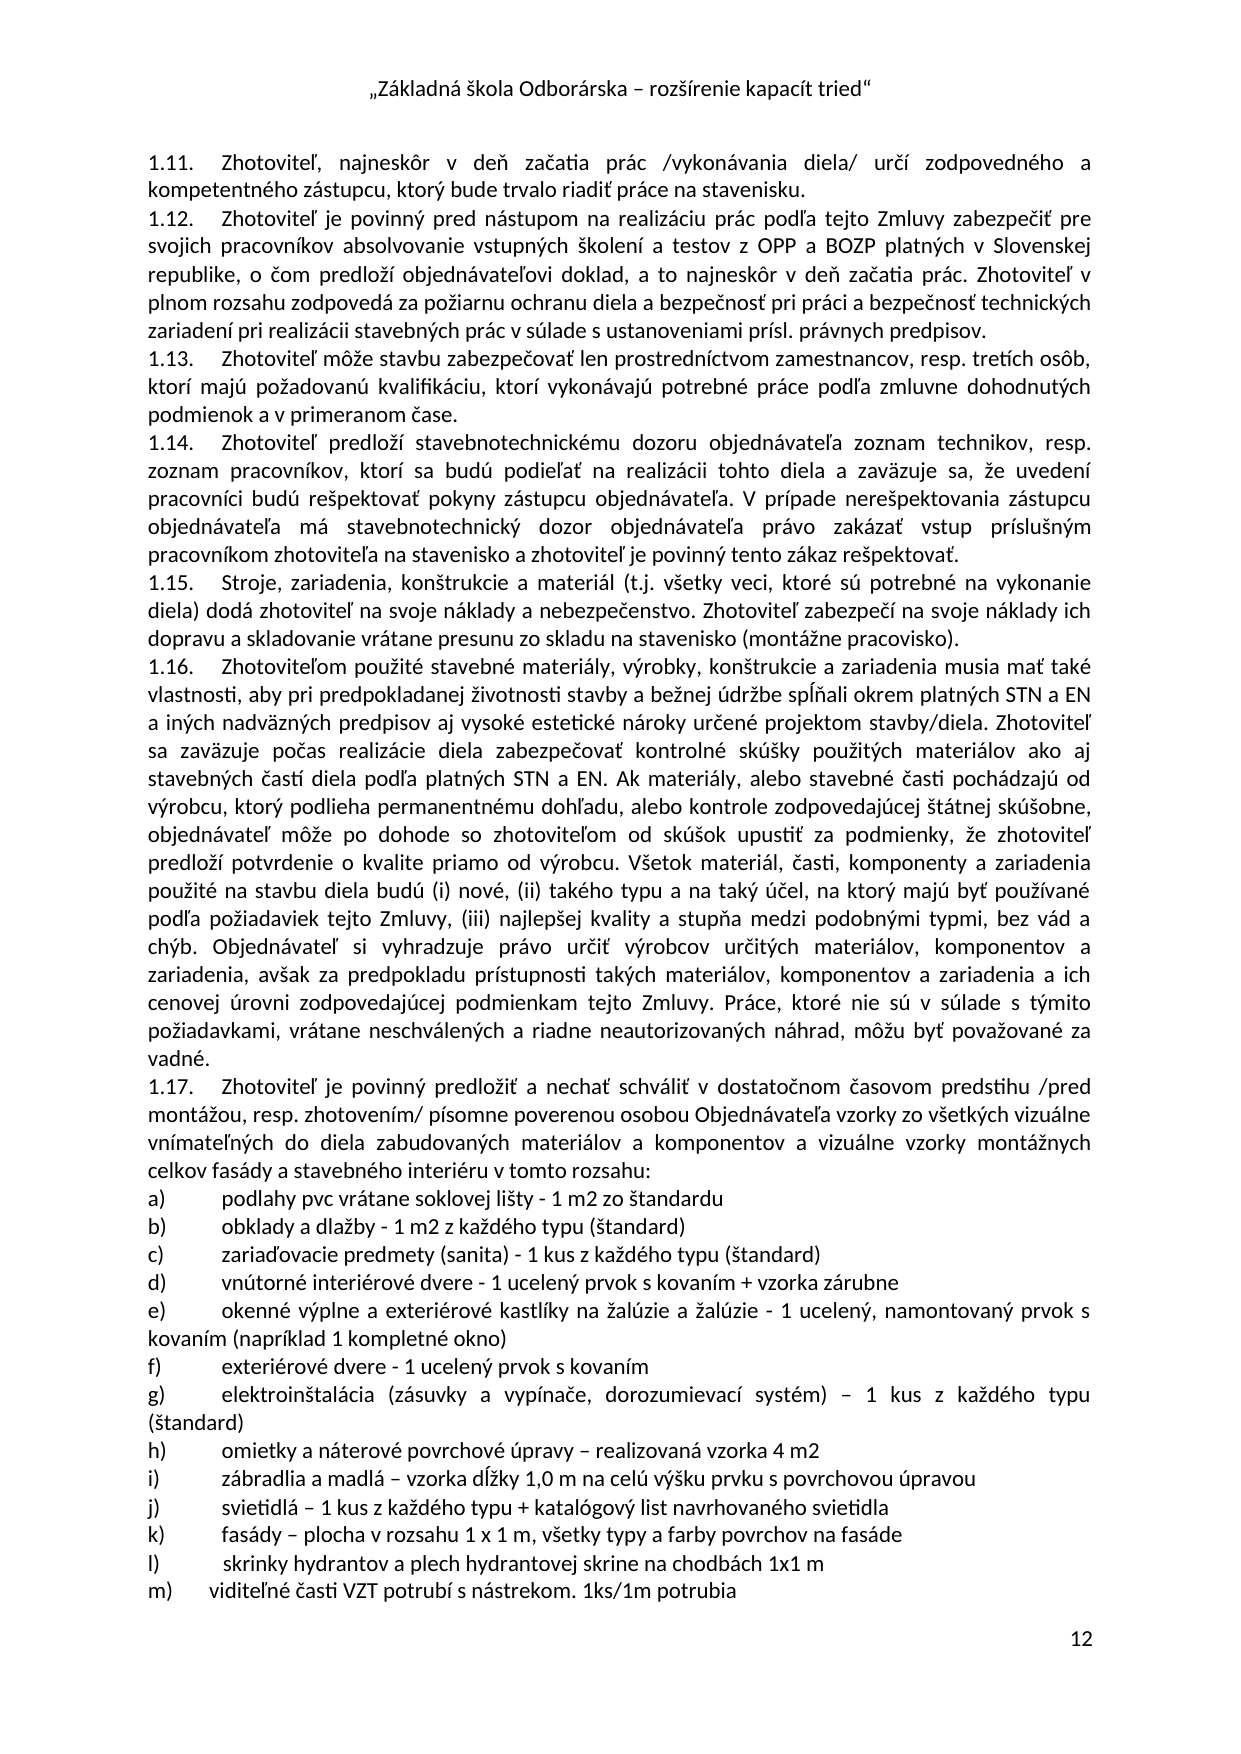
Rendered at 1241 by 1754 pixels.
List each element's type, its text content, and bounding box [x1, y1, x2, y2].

text 1.11. Zhotoviteľ, najneskôr v deň začatia prác /vykonávania diela/ určí zodpovedného a kompetentného zástupcu, ktorý bude trvalo riadiť práce na stavenisku. [148, 148, 1093, 204]
text f) exteriérové dvere - 1 ucelený prvok s kovaním [148, 1352, 1093, 1381]
text 1.14. Zhotoviteľ predloží stavebnotechnickému dozoru objednávateľa zoznam technikov, resp. zoznam pracovníkov, ktorí sa budú podieľať na realizácii tohto diela a zaväzuje sa, že uvedení pracovníci budú rešpektovať pokyny zástupcu objednávateľa. V prípade nerešpektovania zástupcu objednávateľa má stavebnotechnický dozor objednávateľa právo zakázať vstup príslušným pracovníkom zhotoviteľa na stavenisko a zhotoviteľ je povinný tento zákaz rešpektovať. [148, 428, 1093, 568]
text 1.12. Zhotoviteľ je povinný pred nástupom na realizáciu prác podľa tejto Zmluvy zabezpečiť pre svojich pracovníkov absolvovanie vstupných školení a testov z OPP a BOZP platných v Slovenskej republike, o čom predloží objednávateľovi doklad, a to najneskôr v deň začatia prác. Zhotoviteľ v plnom rozsahu zodpovedá za požiarnu ochranu diela a bezpečnosť pri práci a bezpečnosť technických zariadení pri realizácii stavebných prác v súlade s ustanoveniami prísl. právnych predpisov. [148, 204, 1093, 344]
text 1.17. Zhotoviteľ je povinný predložiť a nechať schváliť v dostatočnom časovom predstihu /pred montážou, resp. zhotovením/ písomne poverenou osobou Objednávateľa vzorky zo všetkých vizuálne vnímateľných do diela zabudovaných materiálov a komponentov a vizuálne vzorky montážnych celkov fasády a stavebného interiéru v tomto rozsahu: [148, 1072, 1093, 1184]
text e) okenné výplne a exteriérové kastlíky na žalúzie a žalúzie - 1 ucelený, namontovaný prvok s kovaním (napríklad 1 kompletné okno) [148, 1296, 1093, 1352]
list skrinky hydrantov a plech hydrantovej skrine na chodbách 1x1 m [148, 1549, 1093, 1577]
text 1.13. Zhotoviteľ môže stavbu zabezpečovať len prostredníctvom zamestnancov, resp. tretích osôb, ktorí majú požadovanú kvalifikáciu, ktorí vykonávajú potrebné práce podľa zmluvne dohodnutých podmienok a v primeranom čase. [148, 344, 1093, 428]
text m) viditeľné časti VZT potrubí s nástrekom. 1ks/1m potrubia [148, 1577, 1093, 1605]
text a) podlahy pvc vrátane soklovej lišty - 1 m2 zo štandardu [148, 1184, 1093, 1212]
text 1.16. Zhotoviteľom použité stavebné materiály, výrobky, konštrukcie a zariadenia musia mať také vlastnosti, aby pri predpokladanej životnosti stavby a bežnej údržbe spĺňali okrem platných STN a EN a iných nadväzných predpisov aj vysoké estetické nároky určené projektom stavby/diela. Zhotoviteľ sa zaväzuje počas realizácie diela zabezpečovať kontrolné skúšky použitých materiálov ako aj stavebných častí diela podľa platných STN a EN. Ak materiály, alebo stavebné časti pochádzajú od výrobcu, ktorý podlieha permanentnému dohľadu, alebo kontrole zodpovedajúcej štátnej skúšobne, objednávateľ môže po dohode so zhotoviteľom od skúšok upustiť za podmienky, že zhotoviteľ predloží potvrdenie o kvalite priamo od výrobcu. Všetok materiál, časti, komponenty a zariadenia použité na stavbu diela budú (i) nové, (ii) takého typu a na taký účel, na ktorý majú byť používané podľa požiadaviek tejto Zmluvy, (iii) najlepšej kvality a stupňa medzi podobnými typmi, bez vád a chýb. Objednávateľ si vyhradzuje právo určiť výrobcov určitých materiálov, komponentov a zariadenia, avšak za predpokladu prístupnosti takých materiálov, komponentov a zariadenia a ich cenovej úrovni zodpovedajúcej podmienkam tejto Zmluvy. Práce, ktoré nie sú v súlade s týmito požiadavkami, vrátane neschválených a riadne neautorizovaných náhrad, môžu byť považované za vadné. [148, 652, 1093, 1072]
text h) omietky a náterové povrchové úpravy – realizovaná vzorka 4 m2 [148, 1437, 1093, 1464]
text 1.15. Stroje, zariadenia, konštrukcie a materiál (t.j. všetky veci, ktoré sú potrebné na vykonanie diela) dodá zhotoviteľ na svoje náklady a nebezpečenstvo. Zhotoviteľ zabezpečí na svoje náklady ich dopravu a skladovanie vrátane presunu zo skladu na stavenisko (montážne pracovisko). [148, 568, 1093, 652]
text c) zariaďovacie predmety (sanita) - 1 kus z každého typu (štandard) [148, 1240, 1093, 1268]
text b) obklady a dlažby - 1 m2 z každého typu (štandard) [148, 1212, 1093, 1240]
text g) elektroinštalácia (zásuvky a vypínače, dorozumievací systém) – 1 kus z každého typu (štandard) [148, 1381, 1093, 1437]
text i) zábradlia a madlá – vzorka dĺžky 1,0 m na celú výšku prvku s povrchovou úpravou [148, 1464, 1093, 1493]
text d) vnútorné interiérové dvere - 1 ucelený prvok s kovaním + vzorka zárubne [148, 1268, 1093, 1296]
text j) svietidlá – 1 kus z každého typu + katalógový list navrhovaného svietidla [148, 1493, 1093, 1521]
text k) fasády – plocha v rozsahu 1 x 1 m, všetky typy a farby povrchov na fasáde [148, 1521, 1093, 1549]
